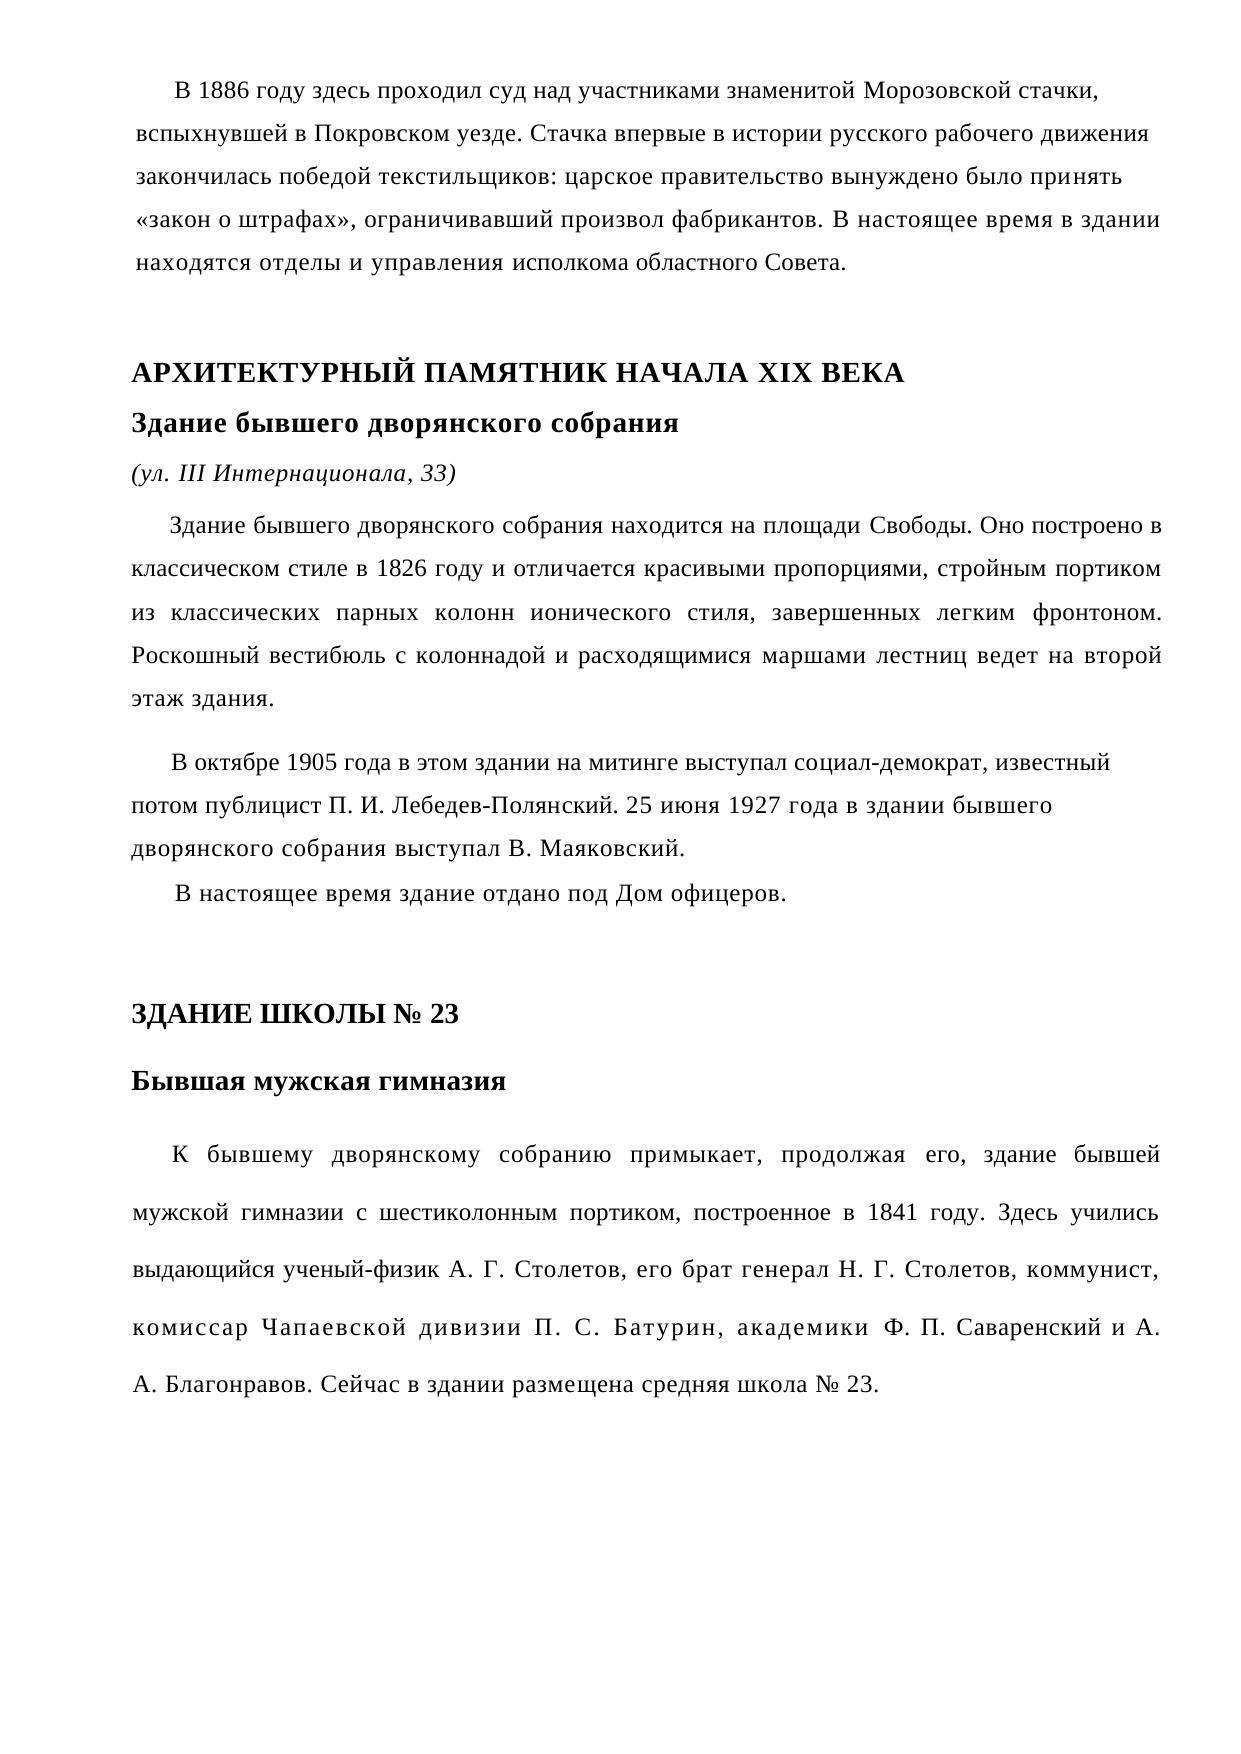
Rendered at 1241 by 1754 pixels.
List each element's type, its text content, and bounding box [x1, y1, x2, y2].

text К бывшему дворянскому собранию примыкает, продолжая его, здание бывшей мужской гимназии с шестиколонным портиком, построенное в 1841 году. Здесь учились выдающийся ученый-физик А. Г. Столетов, его брат генерал Н. Г. Столетов, коммунист, комиссар Чапаевской дивизии П. С. Батурин, академики Ф. П. Саваренский и А. А. Благонравов. Сейчас в здании размещена средняя школа № 23. [132, 1139, 1161, 1398]
text В октябре 1905 года в этом здании на митинге выступал социал-демократ, известный потом публицист П. И. Лебедев-Полянский. 25 июня 1927 года в здании бывшего дворянского собрания выступал В. Маяковский. [131, 747, 1162, 862]
text В 1886 году здесь проходил суд над участниками знаменитой Морозовской стачки, вспыхнувшей в Покровском уезде. Стачка впервые в истории русского рабочего движения закончилась победой текстильщиков: царское правительство вынуждено было принять «закон о штрафах», ограничивавший произвол фабрикантов. В настоящее время в здании находятся отделы и управления исполкома областного Совета. [136, 75, 1162, 276]
text В настоящее время здание отдано под Дом офицеров. [174, 878, 1162, 907]
text (ул. III Интернационала, 33) [131, 458, 1162, 487]
text АРХИТЕКТУРНЫЙ ПАМЯТНИК НАЧАЛА XIX ВЕКА Здание бывшего дворянского собрания [131, 355, 1162, 439]
text ЗДАНИЕ ШКОЛЫ № 23 Бывшая мужская гимназия [131, 996, 1162, 1097]
text Здание бывшего дворянского собрания находится на площади Свободы. Оно построено в классическом стиле в 1826 году и отличается красивыми пропорциями, стройным портиком из классических парных колонн ионического стиля, завершенных легким фронтоном. Роскошный вестибюль с колоннадой и расходящимися маршами лестниц ведет на второй этаж здания. [131, 510, 1162, 712]
